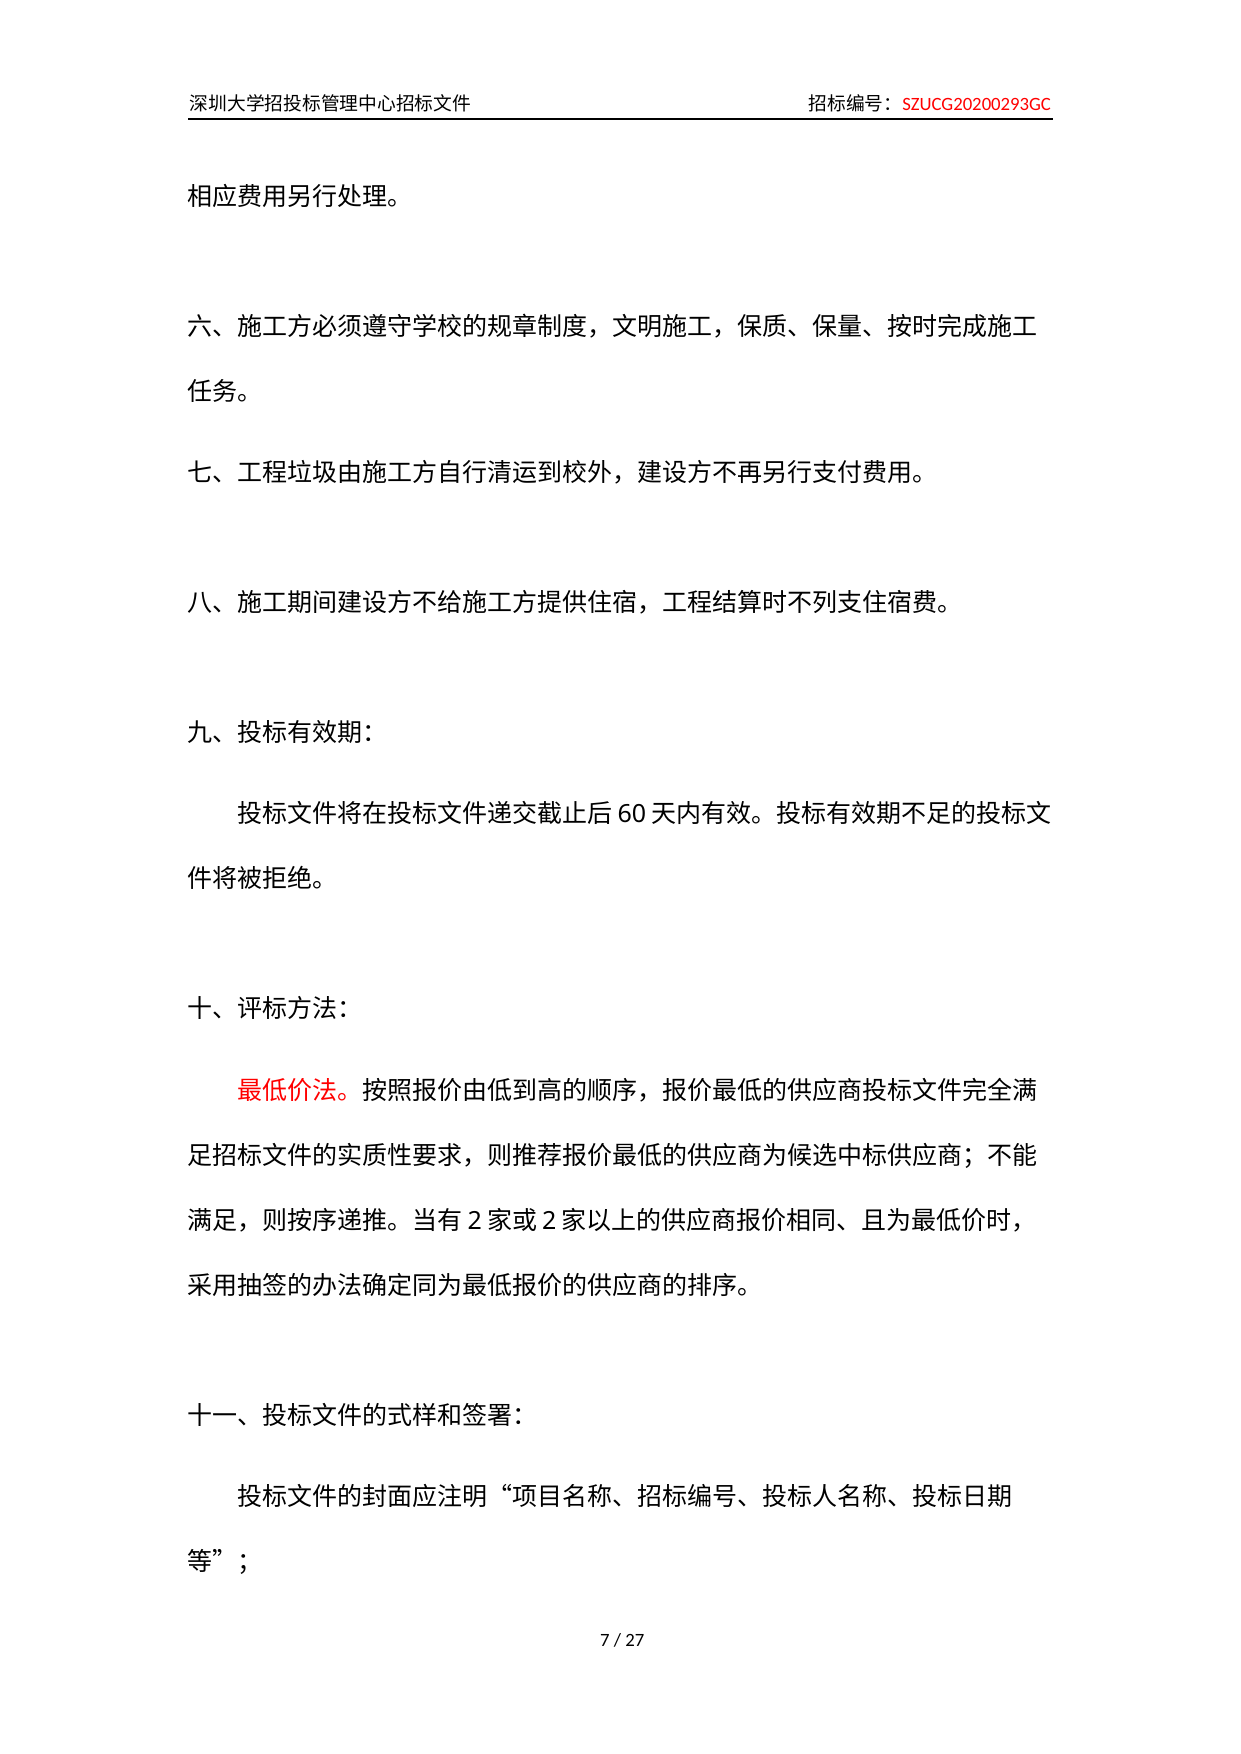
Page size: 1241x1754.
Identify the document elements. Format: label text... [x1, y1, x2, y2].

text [187, 162, 1053, 227]
text 投标文件将在投标文件递交截止后60天内有效。投标有效期不足的投标文件将被拒绝。 [187, 779, 1053, 909]
text 九、投标有效期： [187, 698, 1053, 763]
text 投标文件的封面应注明“项目名称、招标编号、投标人名称、投标日期等”； [187, 1462, 1053, 1592]
text 七、工程垃圾由施工方自行清运到校外，建设方不再另行支付费用。 [187, 438, 1053, 503]
text 最低价法。按照报价由低到高的顺序，报价最低的供应商投标文件完全满足招标文件的实质性要求，则推荐报价最低的供应商为候选中标供应商；不能满足，则按序递推。当有2家或2家以上的供应商报价相同、且为最低价时，采用抽签的办法确定同为最低报价的供应商的排序。 [187, 1056, 1053, 1316]
text 六、施工方必须遵守学校的规章制度，文明施工，保质、保量、按时完成施工任务。 [187, 292, 1053, 422]
text 十、评标方法： [187, 974, 1053, 1039]
text 八、施工期间建设方不给施工方提供住宿，工程结算时不列支住宿费。 [187, 568, 1053, 633]
text 十一、投标文件的式样和签署： [187, 1381, 1053, 1446]
